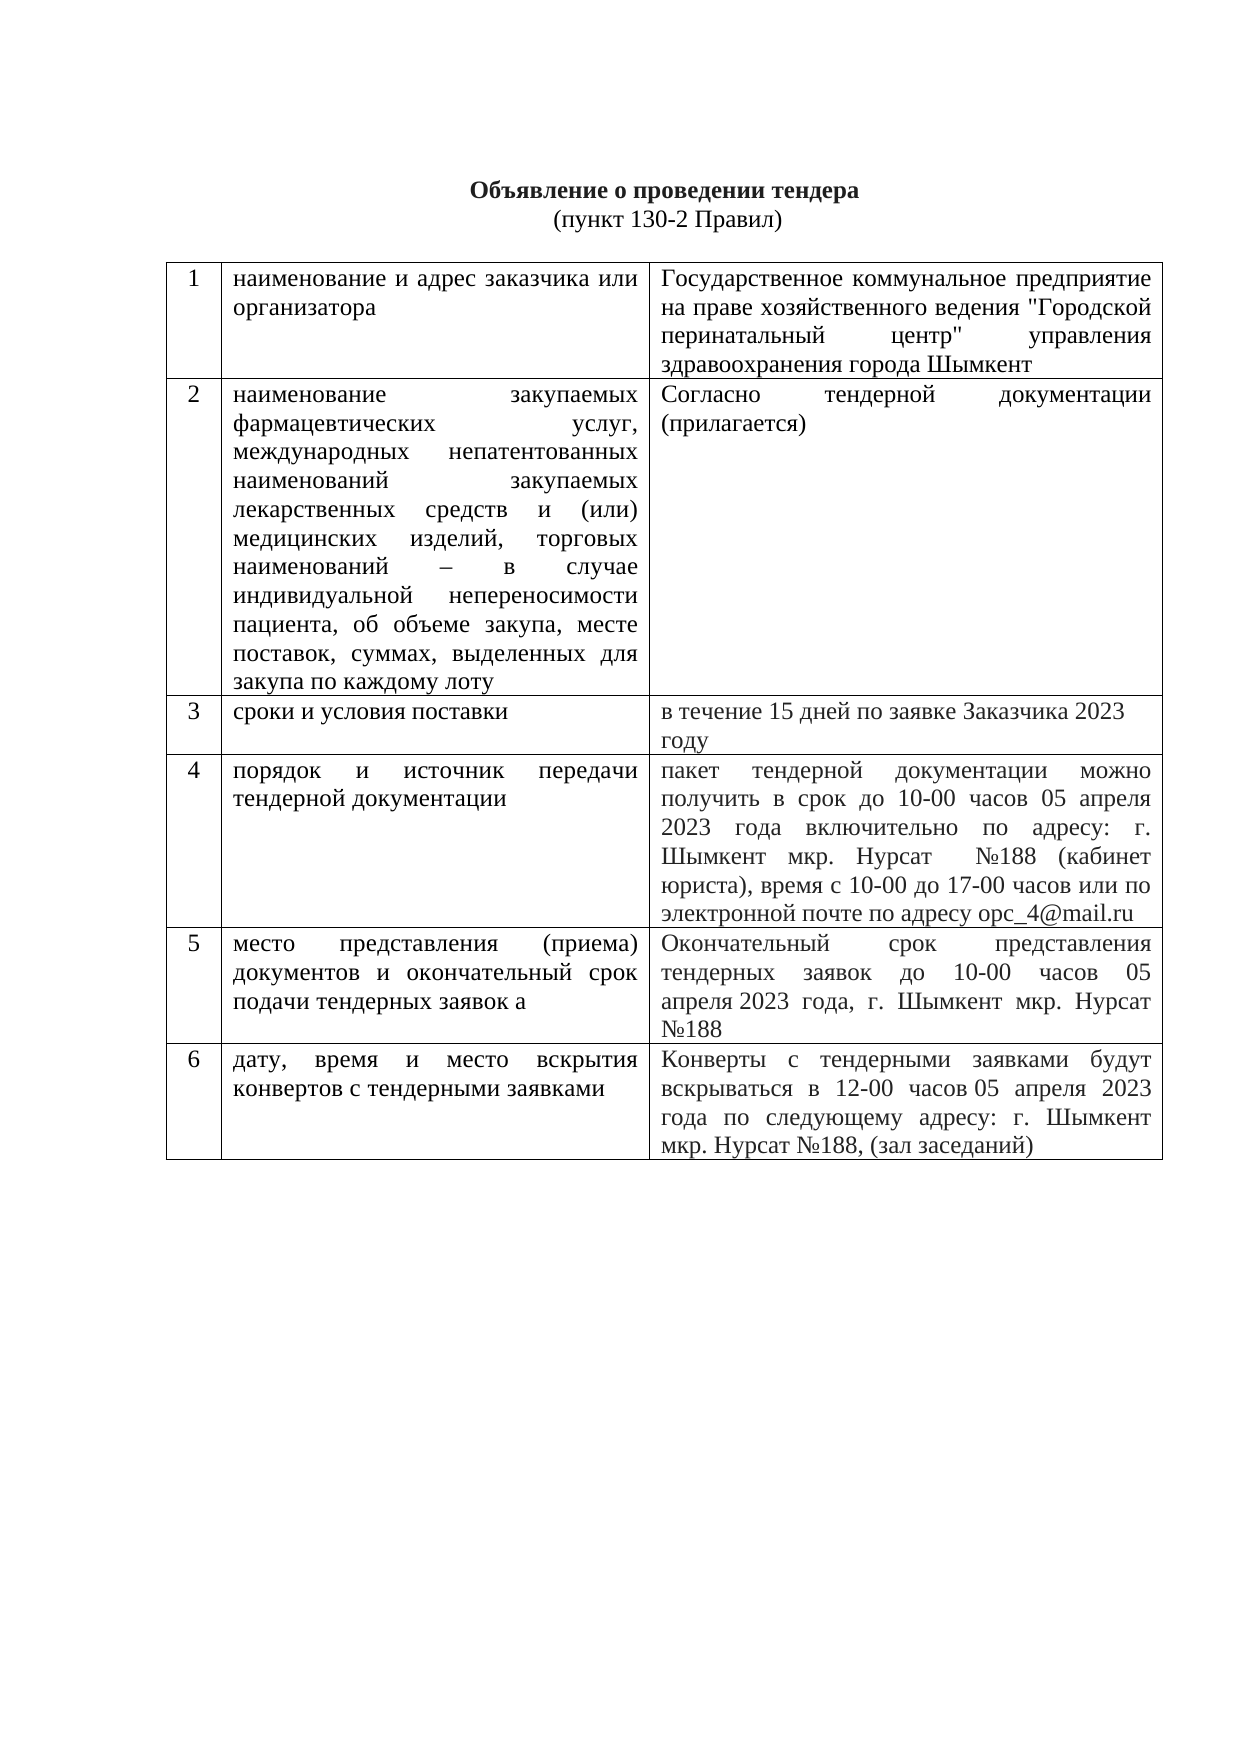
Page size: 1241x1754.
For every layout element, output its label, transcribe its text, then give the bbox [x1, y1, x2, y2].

text (пункт 130-2 Правил) [177, 204, 1152, 233]
table_cell 2 [167, 379, 221, 695]
table_cell пакет тендерной документации можно получить в срок до 10-00 часов 05 апреля 2023 года включительно по адресу: г. Шымкент мкр. Нурсат №188 (кабинет юриста), время с 10-00 до 17-00 часов или по электронной почте по адресу opc_4@mail.ru [650, 755, 1162, 927]
subtitle Объявление о проведении тендера [177, 176, 1152, 204]
table_header Государственное коммунальное предприятие на праве хозяйственного ведения "Городской перинатальный центр" управления здравоохранения города Шымкент [650, 263, 1162, 378]
table_cell 4 [167, 755, 221, 927]
table_cell Окончательный срок представления тендерных заявок до 10-00 часов 05 апреля 2023 года, г. Шымкент мкр. Нурсат №188 [650, 928, 1162, 1043]
table_cell Конверты с тендерными заявками будут вскрываться в 12-00 часов 05 апреля 2023 года по следующему адресу: г. Шымкент мкр. Нурсат №188, (зал заседаний) [650, 1044, 1162, 1159]
table_cell дату, время и место вскрытия конвертов с тендерными заявками [222, 1044, 649, 1159]
table_cell наименование закупаемых фармацевтических услуг, международных непатентованных наименований закупаемых лекарственных средств и (или) медицинских изделий, торговых наименований – в случае индивидуальной непереносимости пациента, об объеме закупа, месте поставок, суммах, выделенных для закупа по каждому лоту [222, 379, 649, 695]
table_cell сроки и условия поставки [222, 696, 649, 754]
table_cell место представления (приема) документов и окончательный срок подачи тендерных заявок а [222, 928, 649, 1043]
table_cell порядок и источник передачи тендерной документации [222, 755, 649, 927]
table_header наименование и адрес заказчика или организатора [222, 263, 649, 378]
table_cell 5 [167, 928, 221, 1043]
table_header 1 [167, 263, 221, 378]
table_cell в течение 15 дней по заявке Заказчика 2023 году [650, 696, 1162, 754]
table_cell 3 [167, 696, 221, 754]
table_cell 6 [167, 1044, 221, 1159]
table_cell Согласно тендерной документации (прилагается) [650, 379, 1162, 695]
